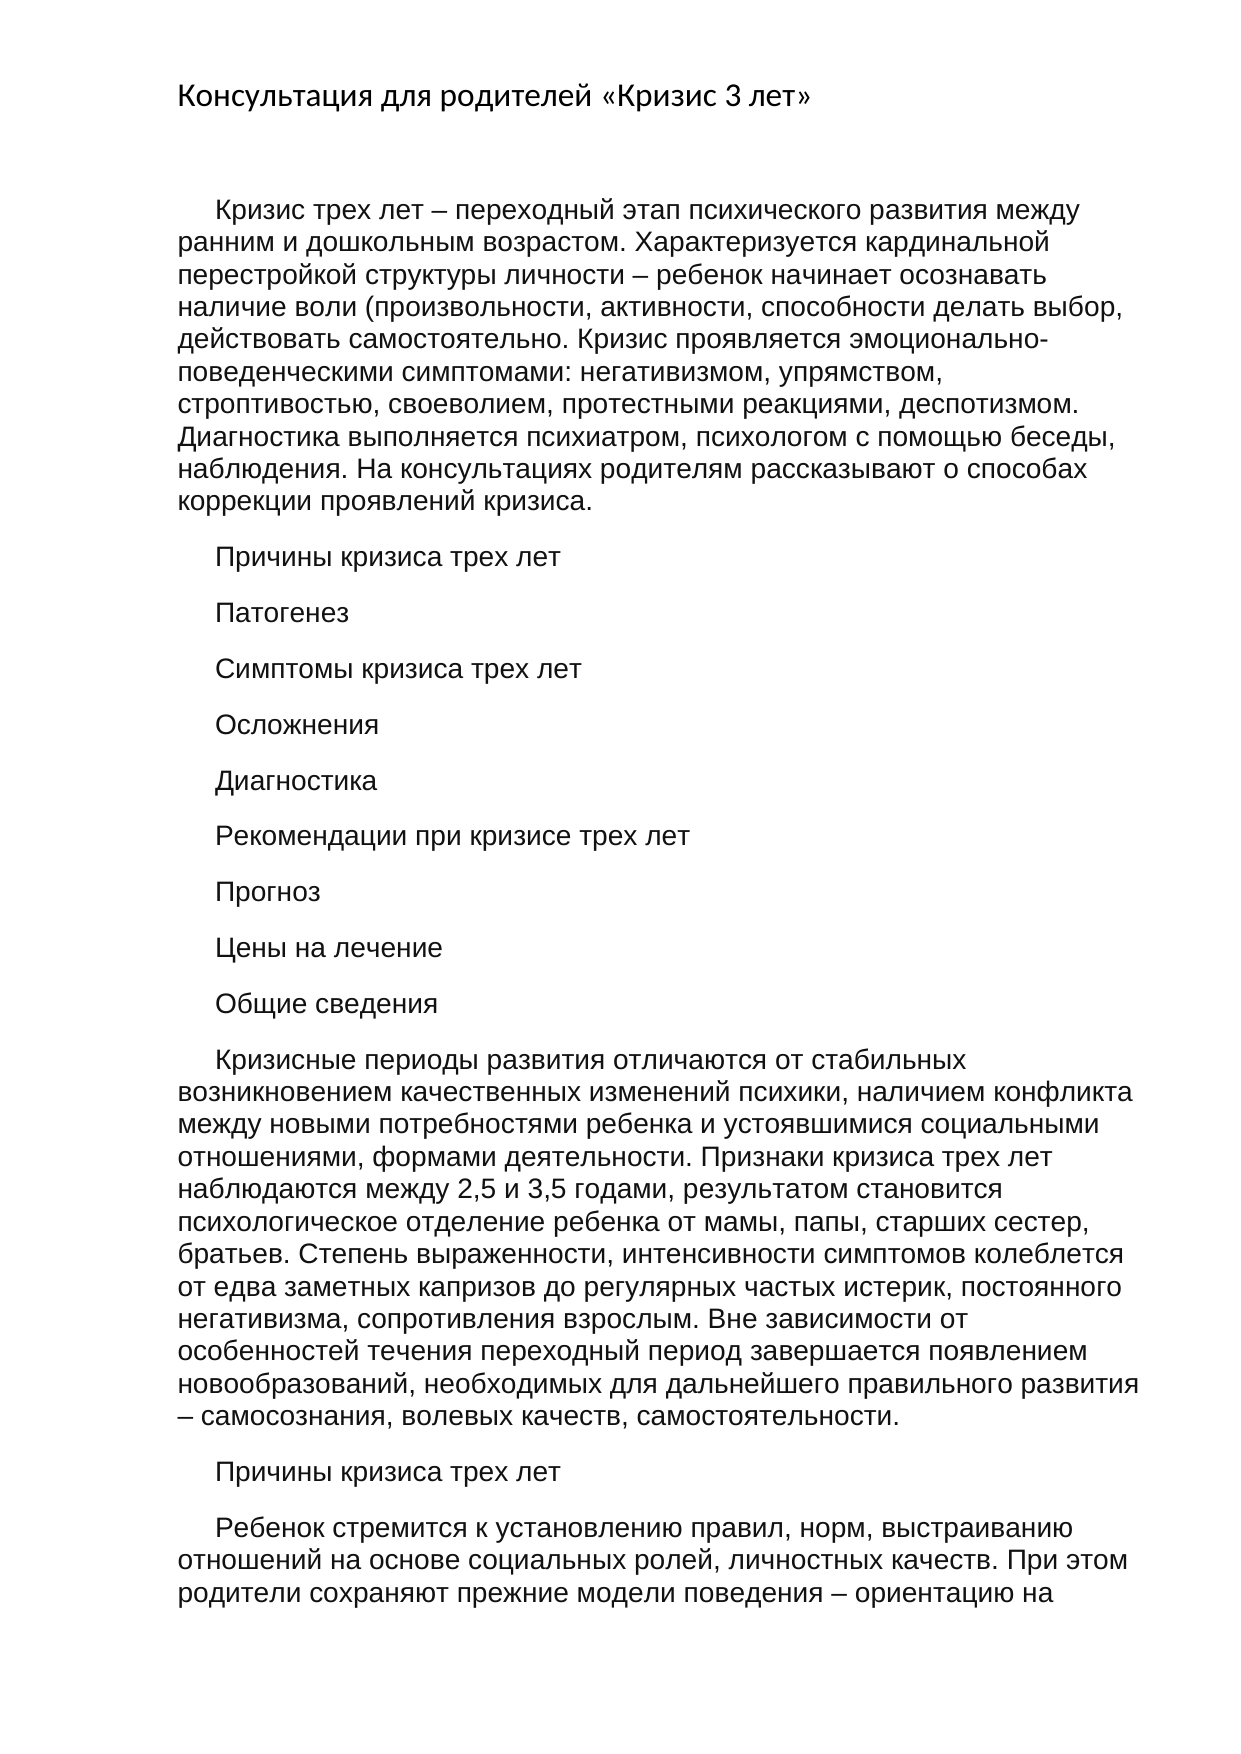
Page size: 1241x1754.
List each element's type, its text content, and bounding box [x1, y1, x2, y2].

text Цены на лечение [177, 931, 1152, 963]
text Симптомы кризиса трех лет [177, 652, 1152, 684]
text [177, 1511, 1152, 1608]
text Прогноз [177, 875, 1152, 908]
text Патогенез [177, 596, 1152, 628]
text Осложнения [177, 708, 1152, 740]
text Причины кризиса трех лет [177, 1455, 1152, 1487]
text Кризисные периоды развития отличаются от стабильных возникновением качественных изменений психики, наличием конфликта между новыми потребностями ребенка и устоявшимися социальными отношениями, формами деятельности. Признаки кризиса трех лет наблюдаются между 2,5 и 3,5 годами, результатом становится психологическое отделение ребенка от мамы, папы, старших сестер, братьев. Степень выраженности, интенсивности симптомов колеблется от едва заметных капризов до регулярных частых истерик, постоянного негативизма, сопротивления взрослым. Вне зависимости от особенностей течения переходный период завершается появлением новообразований, необходимых для дальнейшего правильного развития – самосознания, волевых качеств, самостоятельности. [177, 1043, 1152, 1431]
text Кризис трех лет – переходный этап психического развития между ранним и дошкольным возрастом. Характеризуется кардинальной перестройкой структуры личности – ребенок начинает осознавать наличие воли (произвольности, активности, способности делать выбор, действовать самостоятельно. Кризис проявляется эмоционально-поведенческими симптомами: негативизмом, упрямством, строптивостью, своеволием, протестными реакциями, деспотизмом. Диагностика выполняется психиатром, психологом с помощью беседы, наблюдения. На консультациях родителям рассказывают о способах коррекции проявлений кризиса. [177, 193, 1152, 517]
text Рекомендации при кризисе трех лет [177, 819, 1152, 852]
text Диагностика [177, 763, 1152, 796]
text Общие сведения [177, 987, 1152, 1019]
text Причины кризиса трех лет [177, 540, 1152, 573]
